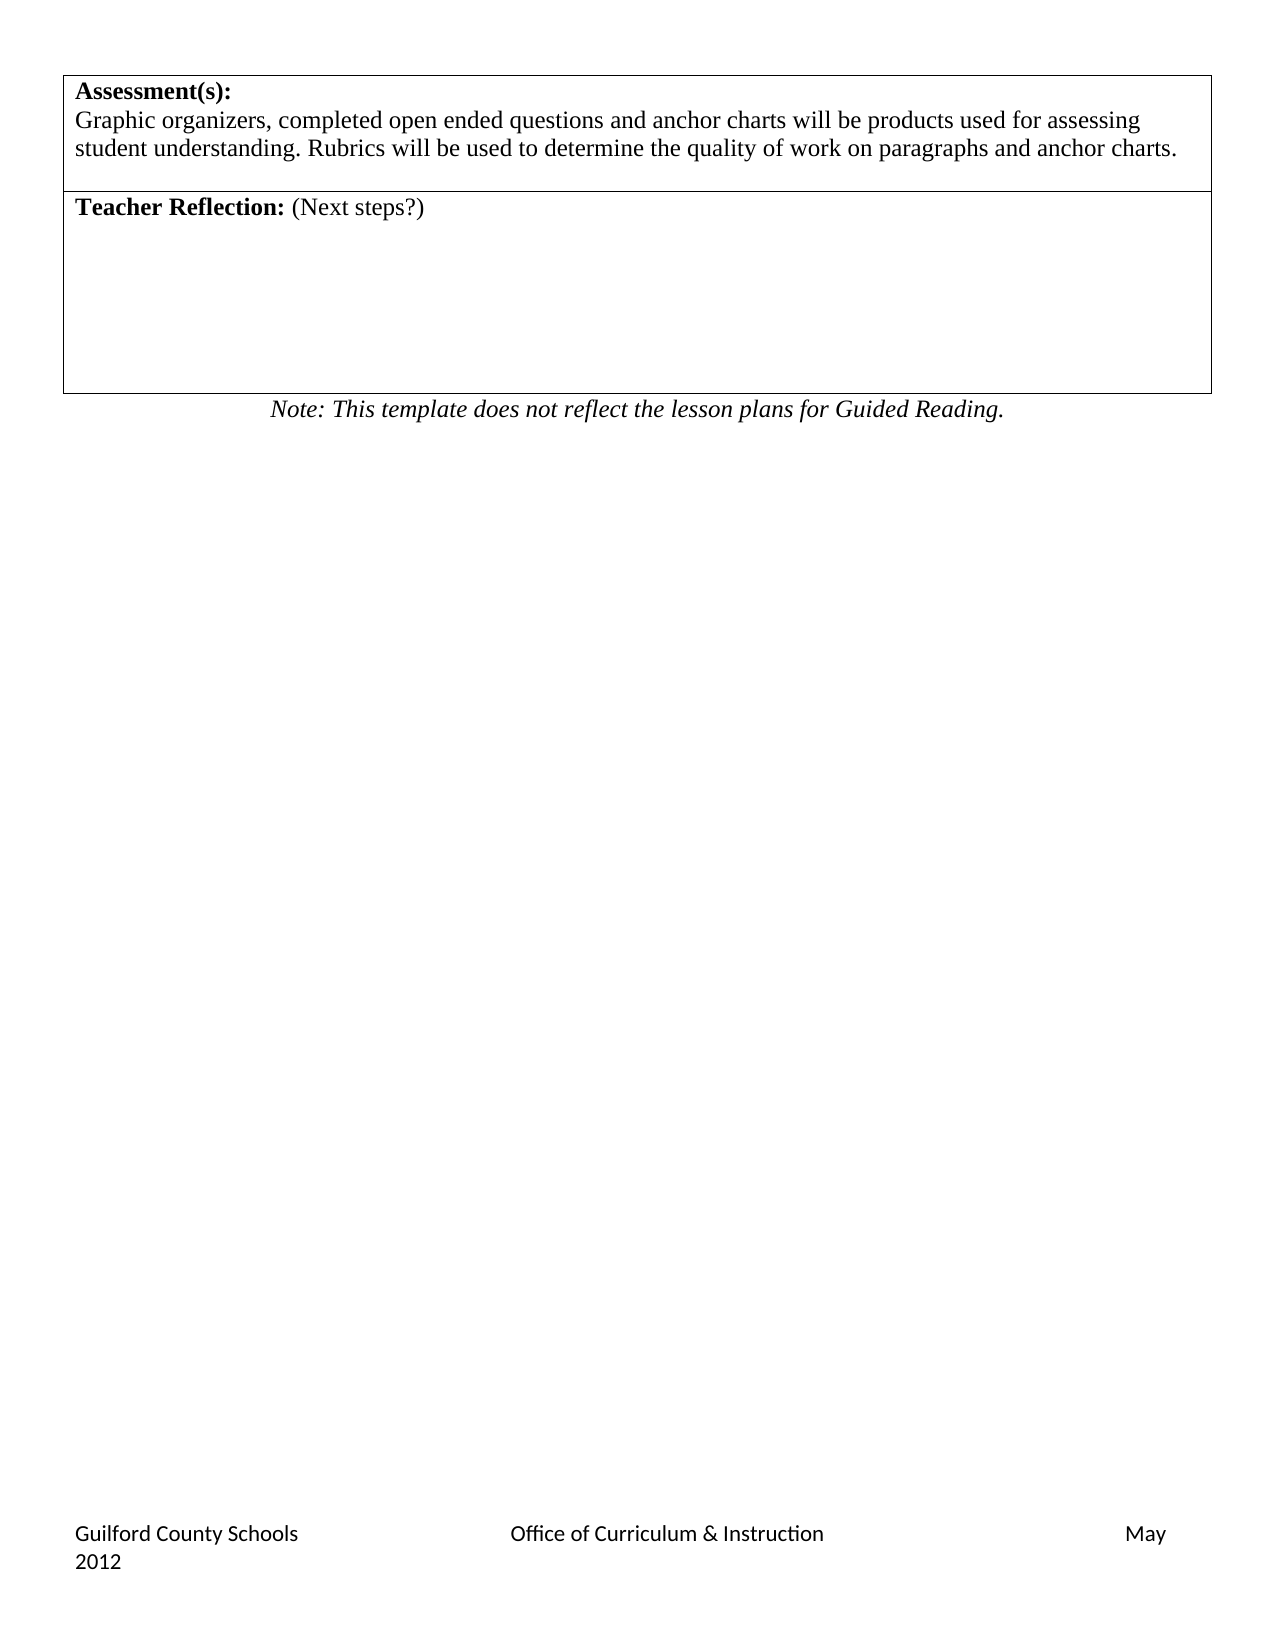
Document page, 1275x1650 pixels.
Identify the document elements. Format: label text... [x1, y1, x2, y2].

table_cell Assessment(s): Graphic organizers, completed open ended questions and anchor charts will be products used for assessing student understanding. Rubrics will be used to determine the quality of work on paragraphs and anchor charts. [64, 76, 1211, 191]
text Note: This template does not reflect the lesson plans for Guided Reading. [75, 394, 1200, 423]
table_cell Teacher Reflection: (Next steps?) [64, 192, 1211, 393]
